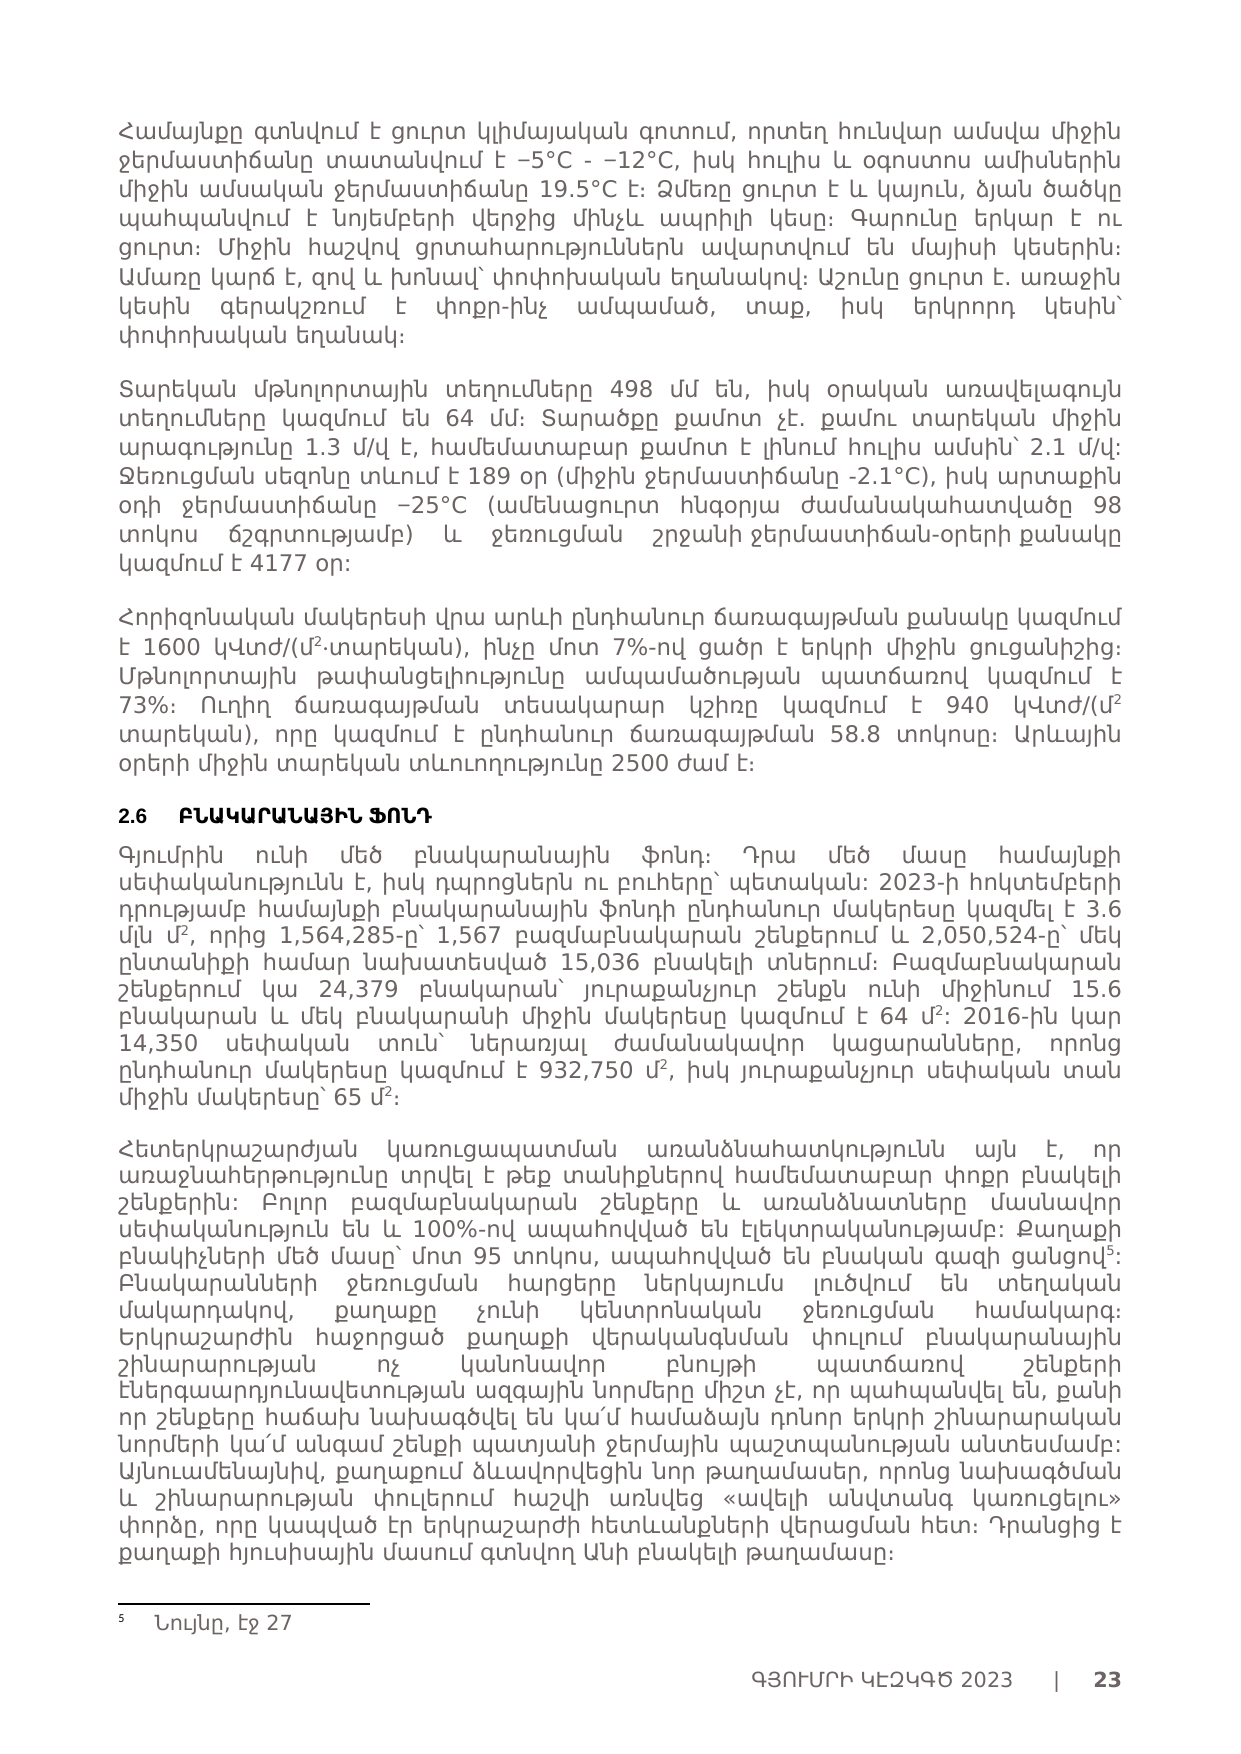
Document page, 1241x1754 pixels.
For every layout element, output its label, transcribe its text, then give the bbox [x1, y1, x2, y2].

text Հետերկրաշարժյան կառուցապատման առանձնահատկությունն այն է, որ առաջնահերթությունը տրվել է թեք տանիքներով համեմատաբար փոքր բնակելի շենքերին: Բոլոր բազմաբնակարան շենքերը և առանձնատները մասնավոր սեփականություն են և 100%-ով ապահովված են էլեկտրականությամբ: Քաղաքի բնակիչների մեծ մասը՝ մոտ 95 տոկոս, ապահովված են բնական գազի ցանցով: Բնակարանների ջեռուցման հարցերը ներկայումս լուծվում են տեղական մակարդակով, քաղաքը չունի կենտրոնական ջեռուցման համակարգ։ Երկրաշարժին հաջորցած քաղաքի վերականգնման փուլում բնակարանային շինարարության ոչ կանոնավոր բնույթի պատճառով շենքերի էներգաարդյունավետության ազգային նորմերը միշտ չէ, որ պահպանվել են, քանի որ շենքերը հաճախ նախագծվել են կա՛մ համաձայն դոնոր երկրի շինարարական նորմերի կա՛մ անգամ շենքի պատյանի ջերմային պաշտպանության անտեսմամբ: Այնուամենայնիվ, քաղաքում ձևավորվեցին նոր թաղամասեր, որոնց նախագծման և շինարարության փուլերում հաշվի առնվեց «ավելի անվտանգ կառուցելու» փորձը, որը կապված էր երկրաշարժի հետևանքների վերացման հետ։ Դրանցից է քաղաքի հյուսիսային մասում գտնվող Անի բնակելի թաղամասը։ [118, 1136, 1122, 1566]
text Հորիզոնական մակերեսի վրա արևի ընդհանուր ճառագայթման քանակը կազմում է 1600 կՎտժ/(մ2⋅տարեկան), ինչը մոտ 7%-ով ցածր է երկրի միջին ցուցանիշից։ Մթնոլորտային թափանցելիությունը ամպամածության պատճառով կազմում է 73%։ Ուղիղ ճառագայթման տեսակարար կշիռը կազմում է 940 կՎտժ/(մ2 տարեկան), որը կազմում է ընդհանուր ճառագայթման 58.8 տոկոսը։ Արևային օրերի միջին տարեկան տևուողությունը 2500 ժամ է։ [118, 604, 1122, 776]
subtitle ԲՆԱԿԱՐԱՆԱՅԻՆ ՖՈՆԴ [118, 803, 1122, 827]
text Տարեկան մթնոլորտային տեղումները 498 մմ են, իսկ օրական առավելագույն տեղումները կազմում են 64 մմ։ Տարածքը քամոտ չէ. քամու տարեկան միջին արագությունը 1.3 մ/վ է, համեմատաբար քամոտ է լինում հուլիս ամսին՝ 2.1 մ/վ: Ջեռուցման սեզոնը տևում է 189 օր (միջին ջերմաստիճանը -2.1°C), իսկ արտաքին օդի ջերմաստիճանը −25°C (ամենացուրտ հնգօրյա ժամանակահատվածը 98 տոկոս ճշգրտությամբ) և ջեռուցման շրջանի ջերմաստիճան-օրերի քանակը կազմում է 4177 օր: [118, 376, 1122, 577]
text Գյումրին ունի մեծ բնակարանային ֆոնդ։ Դրա մեծ մասը համայնքի սեփականությունն է, իսկ դպրոցներն ու բուհերը՝ պետական: 2023-ի հոկտեմբերի դրությամբ համայնքի բնակարանային ֆոնդի ընդհանուր մակերեսը կազմել է 3.6 մլն մ2, որից 1,564,285-ը՝ 1,567 բազմաբնակարան շենքերում և 2,050,524-ը՝ մեկ ընտանիքի համար նախատեսված 15,036 բնակելի տներում։ Բազմաբնակարան շենքերում կա 24,379 բնակարան՝ յուրաքանչյուր շենքն ունի միջինում 15.6 բնակարան և մեկ բնակարանի միջին մակերեսը կազմում է 64 մ2: 2016-ին կար 14,350 սեփական տուն՝ ներառյալ ժամանակավոր կացարանները, որոնց ընդհանուր մակերեսը կազմում է 932,750 մ2, իսկ յուրաքանչյուր սեփական տան միջին մակերեսը՝ 65 մ2։ [118, 842, 1122, 1111]
text Համայնքը գտնվում է ցուրտ կլիմայական գոտում, որտեղ հունվար ամսվա միջին ջերմաստիճանը տատանվում է −5°C - −12°C, իսկ հուլիս և օգոստոս ամիսներին միջին ամսական ջերմաստիճանը 19.5°C է։ Ձմեռը ցուրտ է և կայուն, ձյան ծածկը պահպանվում է նոյեմբերի վերջից մինչև ապրիլի կեսը։ Գարունը երկար է ու ցուրտ։ Միջին հաշվով ցրտահարություններն ավարտվում են մայիսի կեսերին։ Ամառը կարճ է, զով և խոնավ՝ փոփոխական եղանակով։ Աշունը ցուրտ է․ առաջին կեսին գերակշռում է փոքր-ինչ ամպամած, տաք, իսկ երկրորդ կեսին՝ փոփոխական եղանակ։ [118, 118, 1122, 349]
